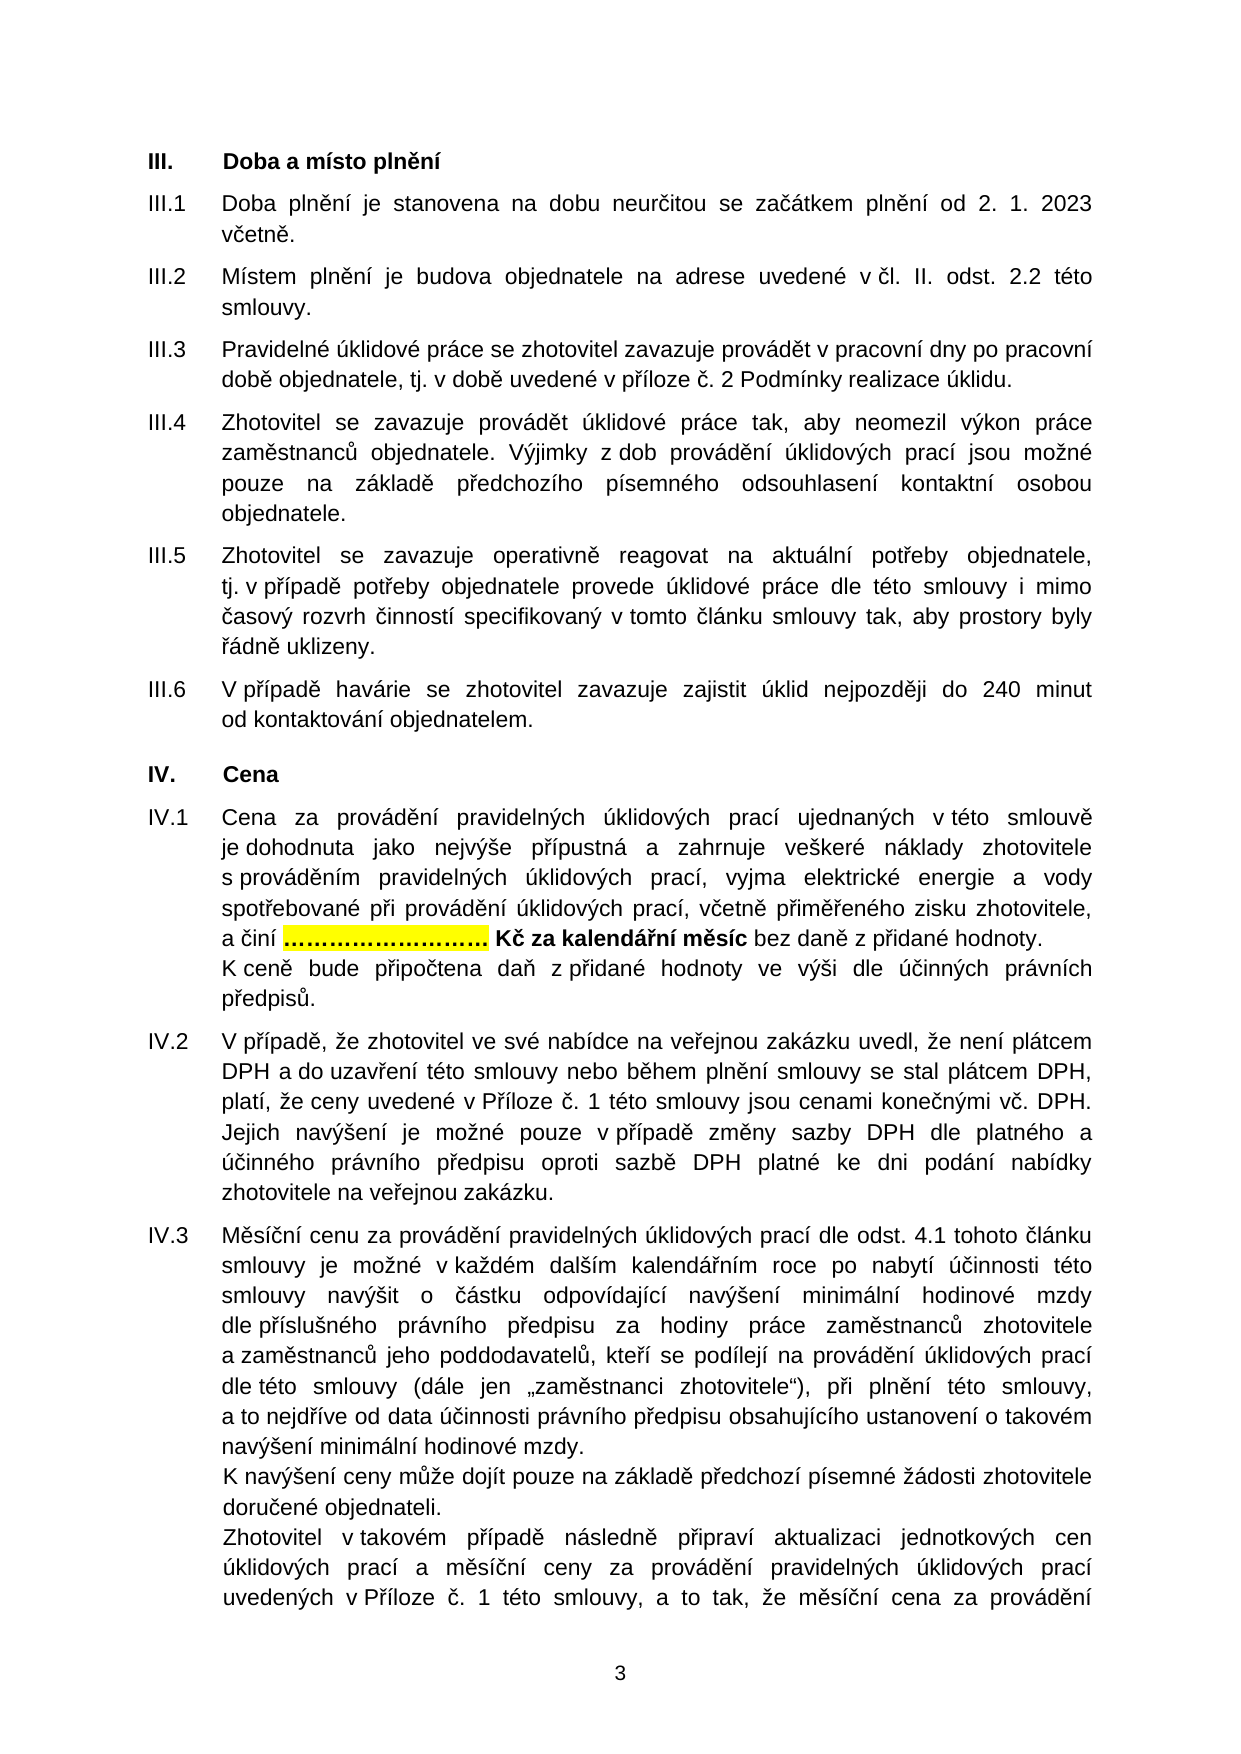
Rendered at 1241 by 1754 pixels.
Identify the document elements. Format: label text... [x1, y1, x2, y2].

text K navýšení ceny může dojít pouze na základě předchozí písemné žádosti zhotovitele doručené objednateli. [223, 1463, 1093, 1520]
list Měsíční cenu za provádění pravidelných úklidových prací dle odst. 4.1 tohoto článku smlouvy je možné v každém dalším kalendářním roce po nabytí účinnosti této smlouvy navýšit o částku odpovídající navýšení minimální hodinové mzdy dle příslušného právního předpisu za hodiny práce zaměstnanců zhotovitele a zaměstnanců jeho poddodavatelů, kteří se podílejí na provádění úklidových prací dle této smlouvy (dále jen „zaměstnanci zhotovitele“), při plnění této smlouvy, a to nejdříve od data účinnosti právního předpisu obsahujícího ustanovení o takovém navýšení minimální hodinové mzdy. [148, 1222, 1093, 1459]
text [223, 1524, 1093, 1610]
list Pravidelné úklidové práce se zhotovitel zavazuje provádět v pracovní dny po pracovní době objednatele, tj. v době uvedené v příloze č. 2 Podmínky realizace úklidu. [148, 336, 1093, 393]
list Místem plnění je budova objednatele na adrese uvedené v čl. II. odst. 2.2 této smlouvy. [148, 263, 1093, 320]
list Zhotovitel se zavazuje provádět úklidové práce tak, aby neomezil výkon práce zaměstnanců objednatele. Výjimky z dob provádění úklidových prací jsou možné pouze na základě předchozího písemného odsouhlasení kontaktní osobou objednatele. [148, 409, 1093, 526]
list Doba plnění je stanovena na dobu neurčitou se začátkem plnění od 2. 1. 2023 včetně. [148, 190, 1093, 247]
list Cena [148, 761, 1093, 787]
list Zhotovitel se zavazuje operativně reagovat na aktuální potřeby objednatele, tj. v případě potřeby objednatele provede úklidové práce dle této smlouvy i mimo časový rozvrh činností specifikovaný v tomto článku smlouvy tak, aby prostory byly řádně uklizeny. [148, 542, 1093, 659]
list Cena za provádění pravidelných úklidových prací ujednaných v této smlouvě je dohodnuta jako nejvýše přípustná a zahrnuje veškeré náklady zhotovitele s prováděním pravidelných úklidových prací, vyjma elektrické energie a vody spotřebované při provádění úklidových prací, včetně přiměřeného zisku zhotovitele, a činí ……………………… Kč za kalendářní měsíc bez daně z přidané hodnoty. [148, 804, 1093, 951]
list Doba a místo plnění [148, 148, 1093, 174]
text K ceně bude připočtena daň z přidané hodnoty ve výši dle účinných právních předpisů. [221, 955, 1093, 1011]
list V případě havárie se zhotovitel zavazuje zajistit úklid nejpozději do 240 minut od kontaktování objednatelem. [148, 676, 1093, 732]
list V případě, že zhotovitel ve své nabídce na veřejnou zakázku uvedl, že není plátcem DPH a do uzavření této smlouvy nebo během plnění smlouvy se stal plátcem DPH, platí, že ceny uvedené v Příloze č. 1 této smlouvy jsou cenami konečnými vč. DPH. Jejich navýšení je možné pouze v případě změny sazby DPH dle platného a účinného právního předpisu oproti sazbě DPH platné ke dni podání nabídky zhotovitele na veřejnou zakázku. [148, 1028, 1093, 1205]
